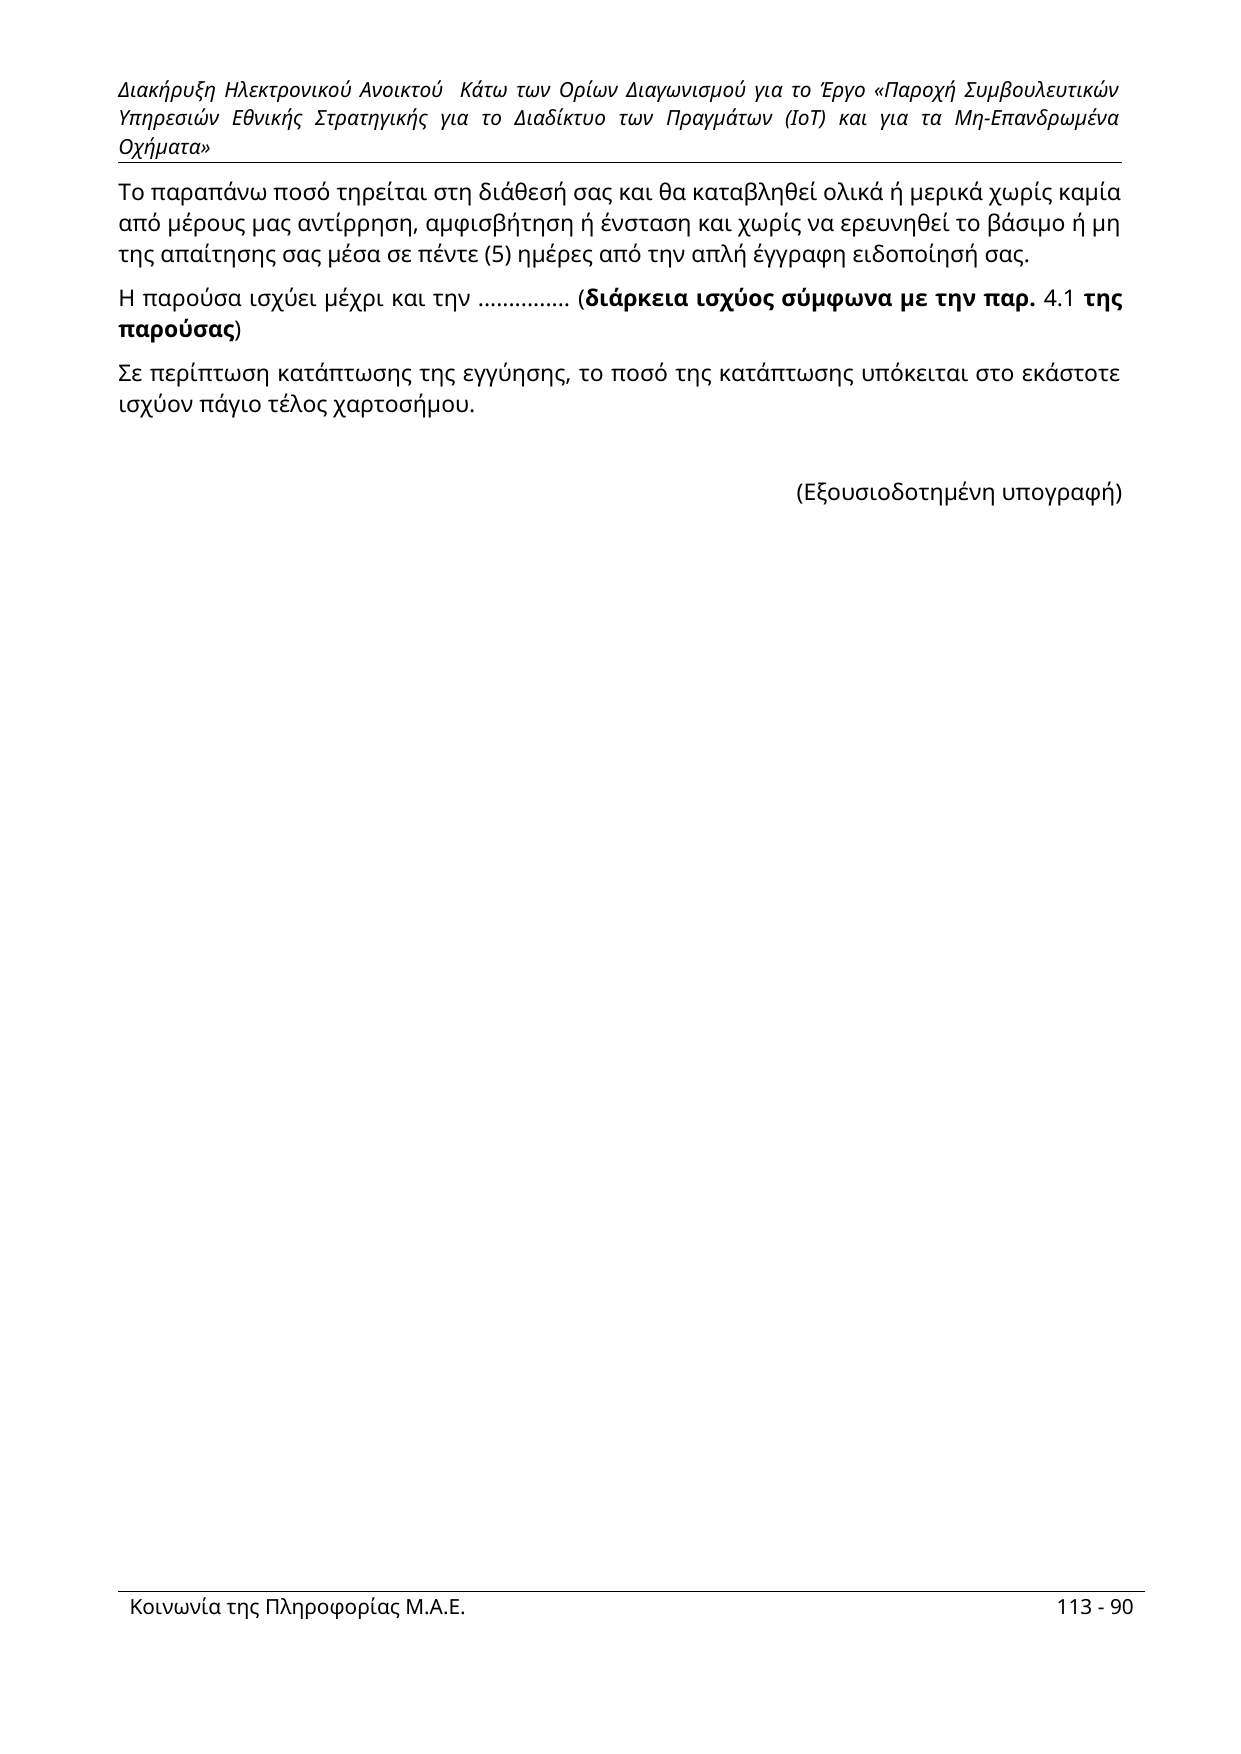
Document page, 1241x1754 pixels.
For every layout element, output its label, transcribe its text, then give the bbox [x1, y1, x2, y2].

text Σε περίπτωση κατάπτωσης της εγγύησης, το ποσό της κατάπτωσης υπόκειται στο εκάστοτε ισχύον πάγιο τέλος χαρτοσήμου. [118, 357, 1122, 420]
text Η παρούσα ισχύει μέχρι και την ............... (διάρκεια ισχύος σύμφωνα με την παρ. 4.1 της παρούσας) [118, 282, 1122, 345]
text Το παραπάνω ποσό τηρείται στη διάθεσή σας και θα καταβληθεί ολικά ή μερικά χωρίς καμία από μέρους μας αντίρρηση, αμφισβήτηση ή ένσταση και χωρίς να ερευνηθεί το βάσιμο ή μη της απαίτησης σας μέσα σε πέντε (5) ημέρες από την απλή έγγραφη ειδοποίησή σας. [118, 176, 1122, 270]
text (Εξουσιοδοτημένη υπογραφή) [118, 476, 1122, 507]
